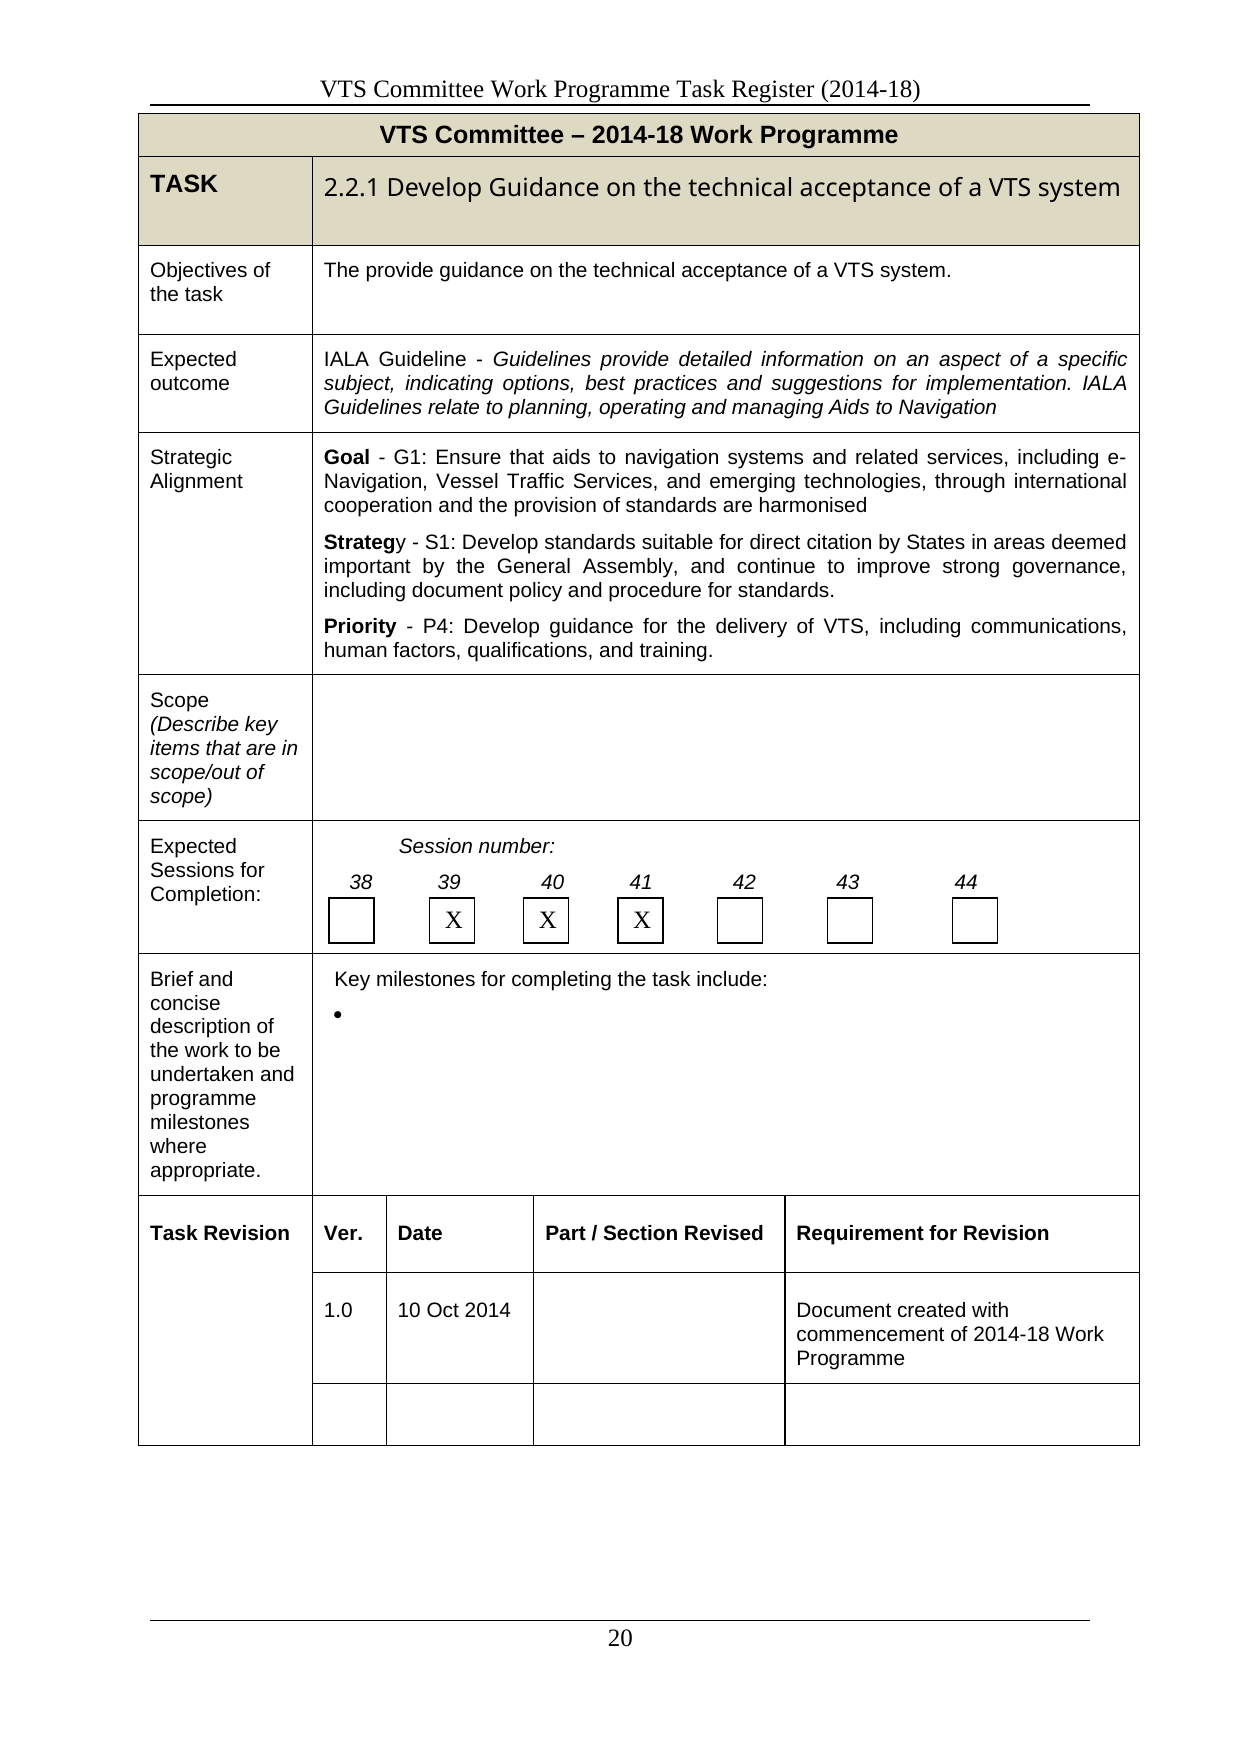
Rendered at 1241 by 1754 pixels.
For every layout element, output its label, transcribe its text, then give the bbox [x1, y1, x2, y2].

table_cell [534, 1384, 784, 1445]
table_cell Task Revision [139, 1196, 312, 1445]
table_cell 10 Oct 2014 [387, 1273, 533, 1383]
table_cell IALA Guideline - Guidelines provide detailed information on an aspect of a specific subject, indicating options, best practices and suggestions for implementation. IALA Guidelines relate to planning, operating and managing Aids to Navigation [313, 335, 1139, 432]
table_header VTS Committee – 2014-18 Work Programme [139, 114, 1139, 156]
table_cell Objectives of the task [139, 246, 312, 334]
table_cell The provide guidance on the technical acceptance of a VTS system. [313, 246, 1139, 334]
table_cell Brief and concise description of the work to be undertaken and programme milestones where appropriate. [139, 954, 312, 1194]
table_cell Requirement for Revision [786, 1196, 1139, 1272]
table_cell 1.0 [313, 1273, 386, 1383]
table_cell Expected outcome [139, 335, 312, 432]
table_cell Expected Sessions for Completion: [139, 821, 312, 953]
table_cell [313, 675, 1139, 820]
table_cell [534, 1273, 784, 1383]
table_cell [387, 1384, 533, 1445]
table_cell Goal - G1: Ensure that aids to navigation systems and related services, including e-Navigation, Vessel Traffic Services, and emerging technologies, through international cooperation and the provision of standards are harmonised Strategy - S1: Develop standards suitable for direct citation by States in areas deemed important by the General Assembly, and continue to improve strong governance, including document policy and procedure for standards. Priority - P4: Develop guidance for the delivery of VTS, including communications, human factors, qualifications, and training. [313, 433, 1139, 674]
table_cell 2.2.1 Develop Guidance on the technical acceptance of a VTS system [313, 157, 1139, 245]
table_cell Scope (Describe key items that are in scope/out of scope) [139, 675, 312, 820]
table_cell Session number: 38 39 40 41 42 43 44 [313, 821, 1139, 953]
table_cell Part / Section Revised [534, 1196, 784, 1272]
table_cell [313, 1384, 386, 1445]
table_cell Key milestones for completing the task include: [313, 954, 1139, 1194]
table_cell Document created with commencement of 2014-18 Work Programme [786, 1273, 1139, 1383]
table_cell Strategic Alignment [139, 433, 312, 674]
table_cell Ver. [313, 1196, 386, 1272]
table_cell Date [387, 1196, 533, 1272]
table_cell TASK [139, 157, 312, 245]
table_cell [786, 1384, 1139, 1445]
